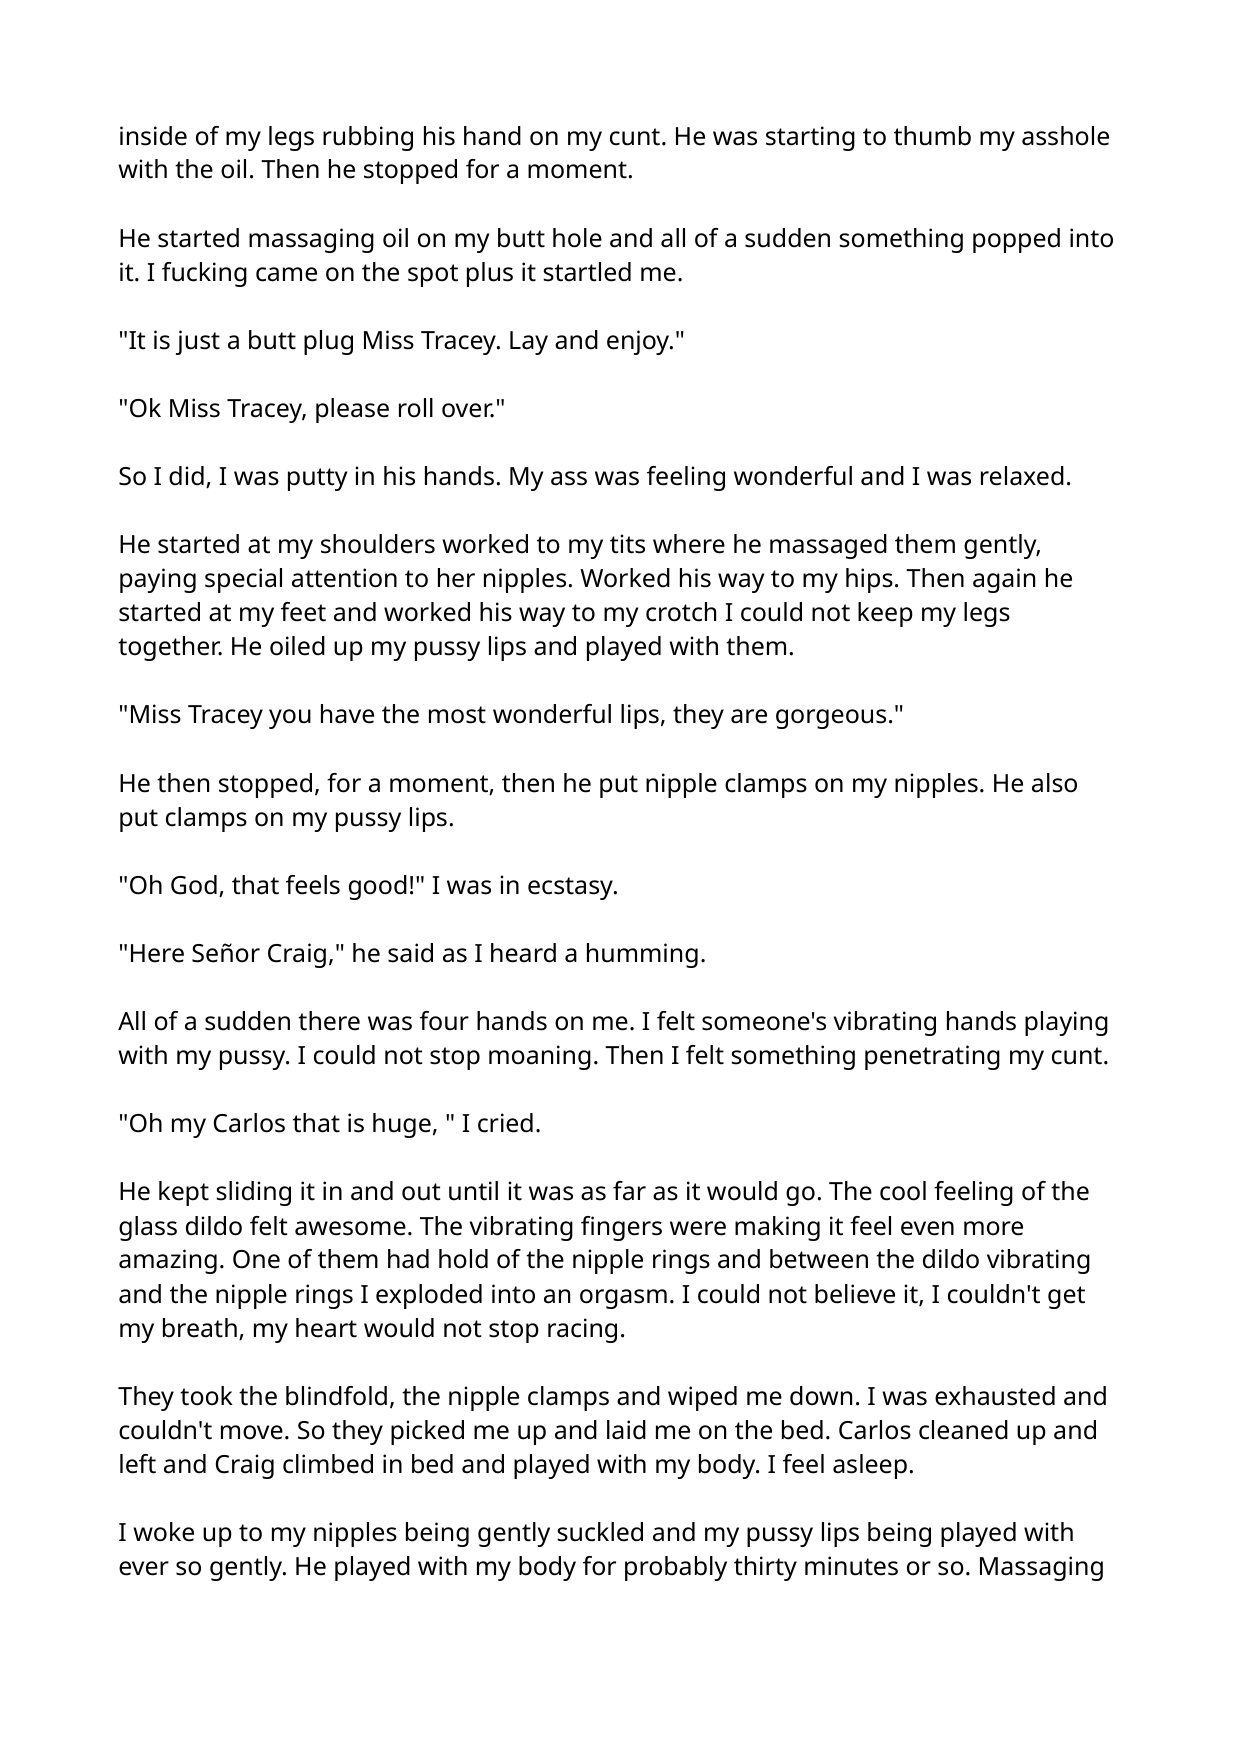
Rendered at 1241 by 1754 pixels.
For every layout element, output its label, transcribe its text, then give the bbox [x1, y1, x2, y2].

text All of a sudden there was four hands on me. I felt someone's vibrating hands playing with my pussy. I could not stop moaning. Then I felt something penetrating my cunt. [118, 1004, 1122, 1072]
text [118, 1515, 1122, 1583]
text They took the blindfold, the nipple clamps and wiped me down. I was exhausted and couldn't move. So they picked me up and laid me on the bed. Carlos cleaned up and left and Craig climbed in bed and played with my body. I feel asleep. [118, 1378, 1122, 1481]
text So I did, I was putty in his hands. My ass was feeling wonderful and I was relaxed. [118, 459, 1122, 493]
text He then stopped, for a moment, then he put nipple clamps on my nipples. He also put clamps on my pussy lips. [118, 765, 1122, 833]
text He kept sliding it in and out until it was as far as it would go. The cool feeling of the glass dildo felt awesome. The vibrating fingers were making it feel even more amazing. One of them had hold of the nipple rings and between the dildo vibrating and the nipple rings I exploded into an orgasm. I could not believe it, I couldn't get my breath, my heart would not stop racing. [118, 1174, 1122, 1344]
text "It is just a butt plug Miss Tracey. Lay and enjoy." [118, 322, 1122, 357]
text "Miss Tracey you have the most wonderful lips, they are gorgeous." [118, 697, 1122, 731]
text "Ok Miss Tracey, please roll over." [118, 391, 1122, 425]
text "Oh God, that feels good!" I was in ecstasy. [118, 867, 1122, 902]
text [118, 118, 1122, 186]
text He started at my shoulders worked to my tits where he massaged them gently, paying special attention to her nipples. Worked his way to my hips. Then again he started at my feet and worked his way to my crotch I could not keep my legs together. He oiled up my pussy lips and played with them. [118, 527, 1122, 663]
text "Oh my Carlos that is huge, " I cried. [118, 1106, 1122, 1140]
text "Here Señor Craig," he said as I heard a humming. [118, 936, 1122, 970]
text He started massaging oil on my butt hole and all of a sudden something popped into it. I fucking came on the spot plus it startled me. [118, 220, 1122, 288]
